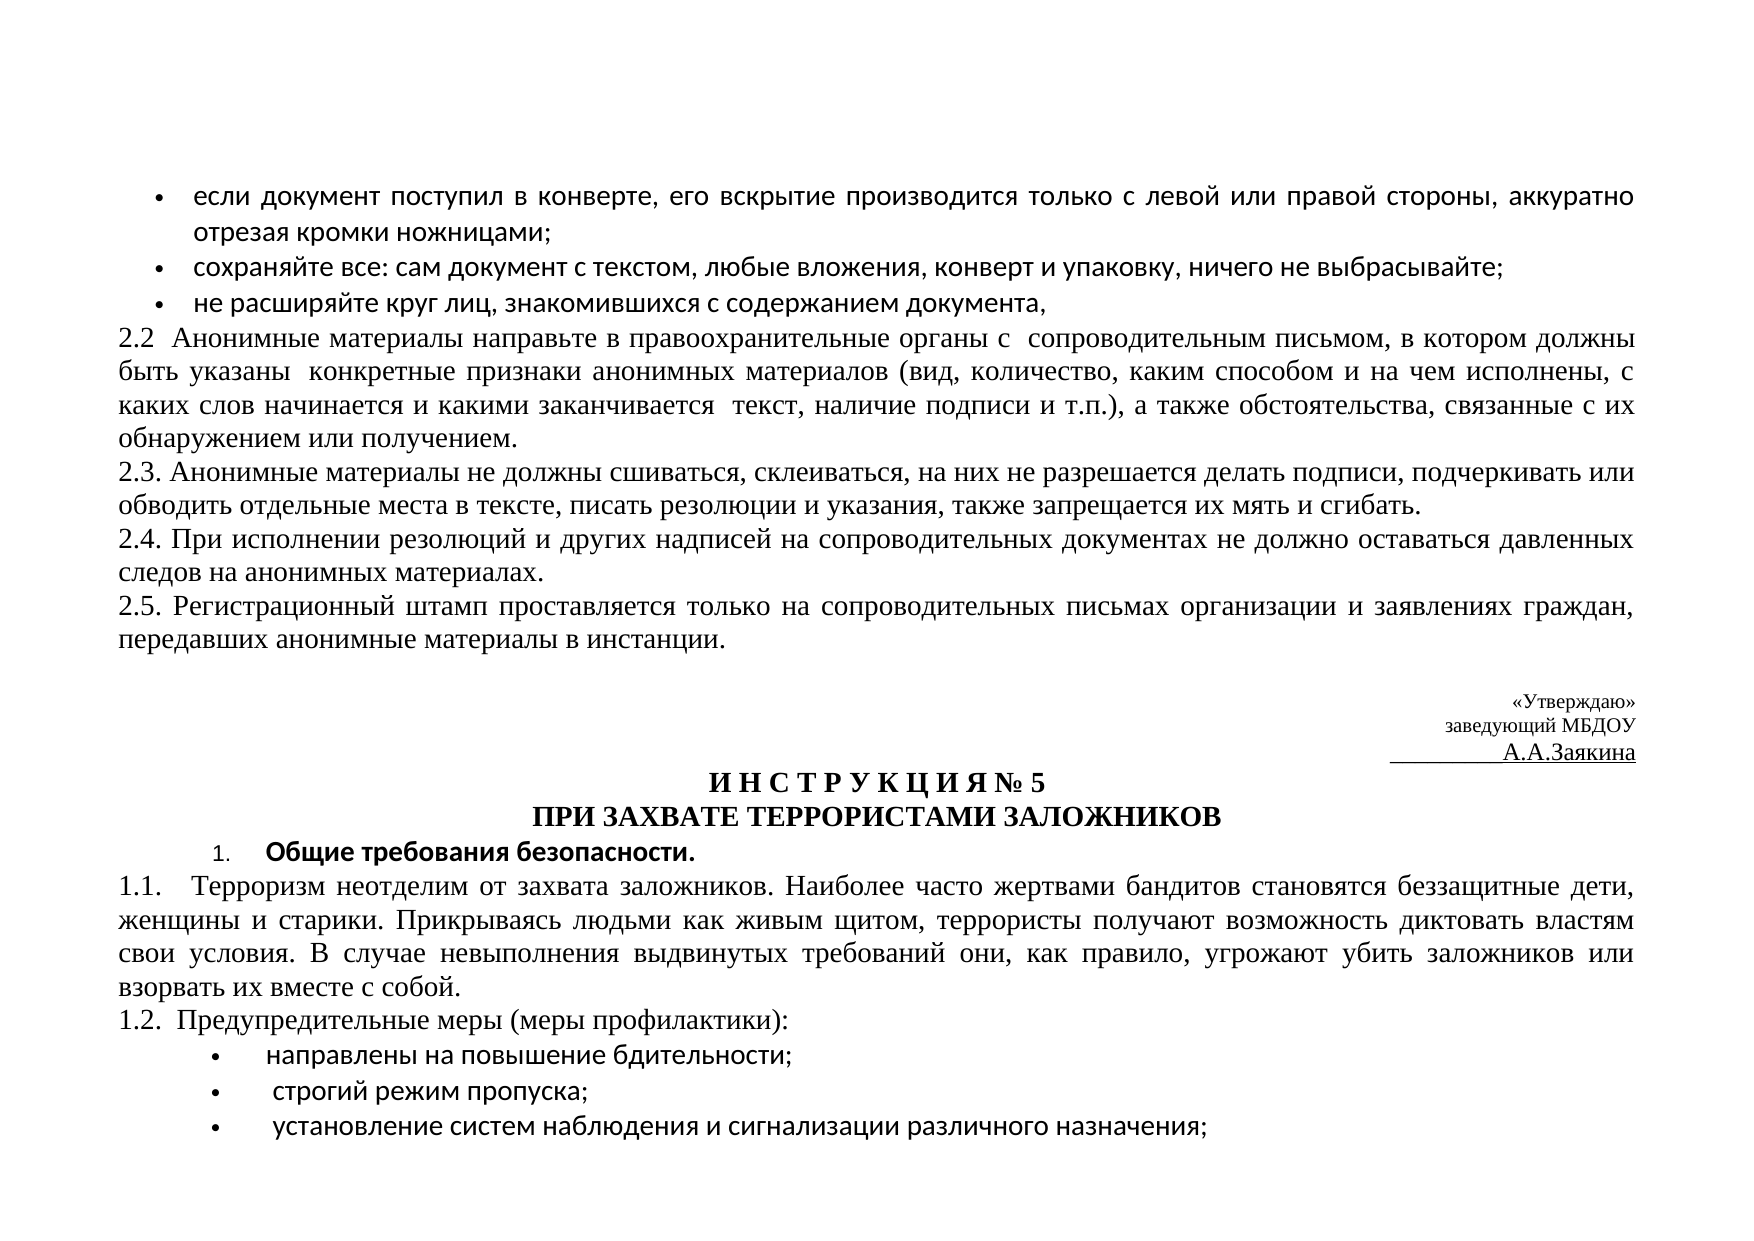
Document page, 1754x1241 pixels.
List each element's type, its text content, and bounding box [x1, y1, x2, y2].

text 2.5. Регистрационный штамп проставляется только на сопроводительных письмах организации и заявлениях граждан, передавших анонимные материалы в инстанции. [118, 588, 1636, 655]
text заведующий МБДОУ [118, 713, 1636, 737]
list направлены на повышение бдительности; [118, 1036, 1636, 1072]
text И Н С Т Р У К Ц И Я № 5 [118, 766, 1636, 799]
text ПРИ ЗАХВАТЕ ТЕРРОРИСТАМИ ЗАЛОЖНИКОВ [118, 799, 1636, 833]
list сохраняйте все: сам документ с текстом, любые вложения, конверт и упаковку, ничего не выбрасывайте; [156, 248, 1636, 284]
list строгий режим пропуска; [118, 1072, 1636, 1107]
text 2.3. Анонимные материалы не должны сшиваться, склеиваться, на них не разрешается делать подписи, подчеркивать или обводить отдельные места в тексте, писать резолюции и указания, также запрещается их мять и сгибать. [118, 454, 1636, 521]
list Общие требования безопасности. [118, 833, 1636, 868]
text «Утверждаю» [118, 689, 1636, 713]
list если документ поступил в конверте, его вскрытие производится только с левой или правой стороны, аккуратно отрезая кромки ножницами; [156, 177, 1636, 248]
text 1.1. Терроризм неотделим от захвата заложников. Наиболее часто жертвами бандитов становятся беззащитные дети, женщины и старики. Прикрываясь людьми как живым щитом, террористы получают возможность диктовать властям свои условия. В случае невыполнения выдвинутых требований они, как правило, угрожают убить заложников или взорвать их вместе с собой. [118, 868, 1636, 1002]
text 1.2. Предупредительные меры (меры профилактики): [118, 1002, 1636, 1036]
list установление систем наблюдения и сигнализации различного назначения; [118, 1107, 1636, 1143]
text _________А.А.Заякина [118, 737, 1636, 766]
text 2.4. При исполнении резолюций и других надписей на сопроводительных документах не должно оставаться давленных следов на анонимных материалах. [118, 521, 1636, 588]
list не расширяйте круг лиц, знакомившихся с содержанием документа, [156, 284, 1636, 320]
text 2.2 Анонимные материалы направьте в правоохранительные органы с сопроводительным письмом, в котором должны быть указаны конкретные признаки анонимных материалов (вид, количество, каким способом и на чем исполнены, с каких слов начинается и какими заканчивается текст, наличие подписи и т.п.), а также обстоятельства, связанные с их обнаружением или получением. [118, 320, 1636, 454]
